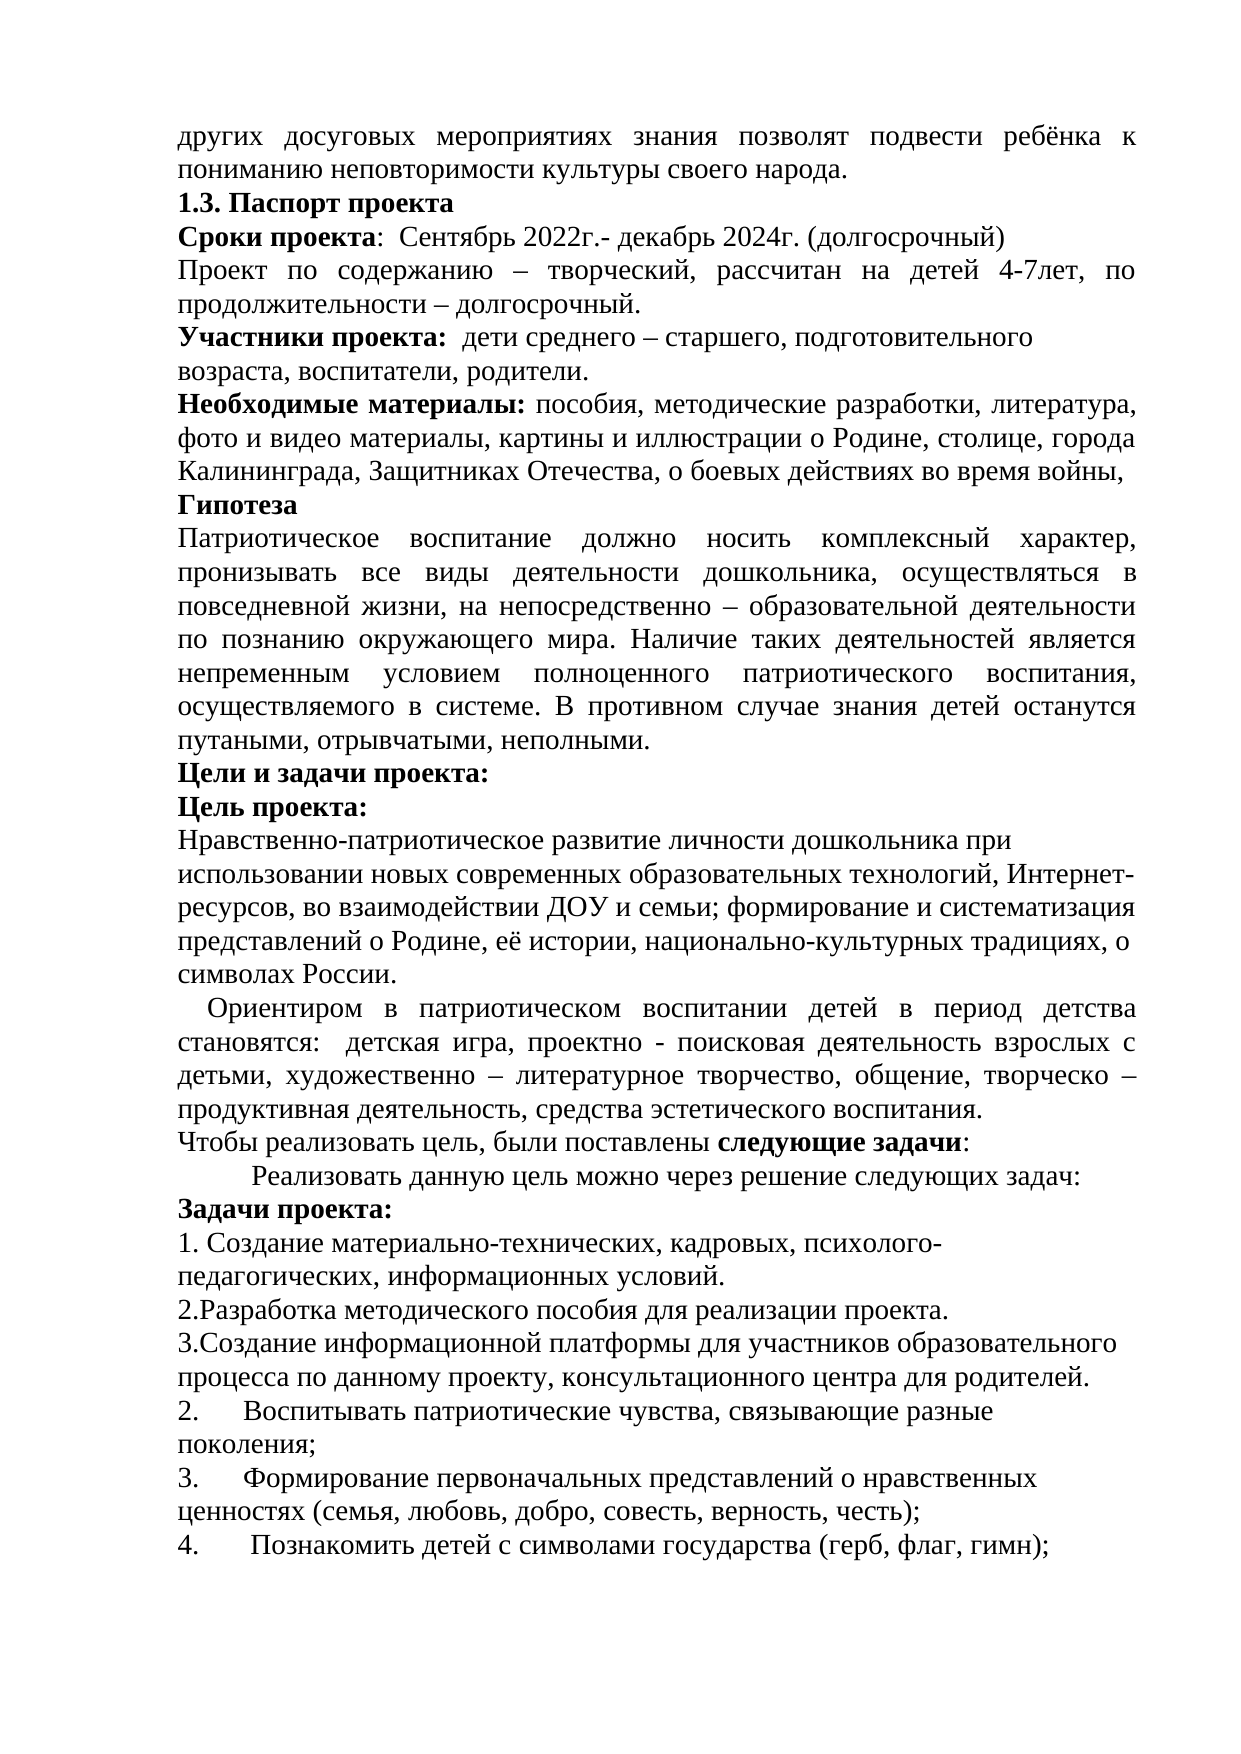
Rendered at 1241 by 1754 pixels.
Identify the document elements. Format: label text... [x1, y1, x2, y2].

text Участники проекта: дети среднего – старшего, подготовительного возраста, воспитатели, родители. [177, 319, 1137, 386]
text 2. Воспитывать патриотические чувства, связывающие разные поколения; [177, 1393, 1137, 1460]
text 4. Познакомить детей с символами государства (герб, флаг, гимн); [177, 1527, 1137, 1560]
text 2.Разработка методического пособия для реализации проекта. [177, 1292, 1137, 1326]
text 3. Формирование первоначальных представлений о нравственных ценностях (семья, любовь, добро, совесть, верность, честь); [177, 1460, 1137, 1527]
text Задачи проекта: [177, 1191, 1137, 1225]
text Цель проекта: [177, 789, 1156, 822]
text Цели и задачи проекта: [177, 755, 1137, 789]
text 1.3. Паспорт проекта [177, 185, 1137, 219]
text 1. Создание материально-технических, кадровых, психолого-педагогических, информационных условий. [177, 1225, 1137, 1292]
text 3.Создание информационной платформы для участников образовательного процесса по данному проекту, консультационного центра для родителей. [177, 1326, 1137, 1393]
text Ориентиром в патриотическом воспитании детей в период детства становятся: детская игра, проектно - поисковая деятельность взрослых с детьми, художественно – литературное творчество, общение, творческо – продуктивная деятельность, средства эстетического воспитания. [177, 990, 1137, 1124]
text Патриотическое воспитание должно носить комплексный характер, пронизывать все виды деятельности дошкольника, осуществляться в повседневной жизни, на непосредственно – образовательной деятельности по познанию окружающего мира. Наличие таких деятельностей является непременным условием полноценного патриотического воспитания, осуществляемого в системе. В противном случае знания детей останутся путаными, отрывчатыми, неполными. [177, 521, 1137, 755]
text Нравственно-патриотическое развитие личности дошкольника при использовании новых современных образовательных технологий, Интернет-ресурсов, во взаимодействии ДОУ и семьи; формирование и систематизация представлений о Родине, её истории, национально-культурных традициях, о символах России. [177, 822, 1137, 990]
text Необходимые материалы: пособия, методические разработки, литература, фото и видео материалы, картины и иллюстрации о Родине, столице, города Калининграда, Защитниках Отечества, о боевых действиях во время войны, [177, 386, 1137, 487]
text Проект по содержанию – творческий, рассчитан на детей 4-7лет, по продолжительности – долгосрочный. [177, 252, 1137, 319]
text Гипотеза [177, 487, 1156, 521]
text Сроки проекта: Сентябрь 2022г.- декабрь 2024г. (долгосрочный) [177, 219, 1137, 252]
text Чтобы реализовать цель, были поставлены следующие задачи: [177, 1124, 1137, 1158]
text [177, 118, 1137, 185]
list Реализовать данную цель можно через решение следующих задач: [177, 1158, 1137, 1191]
